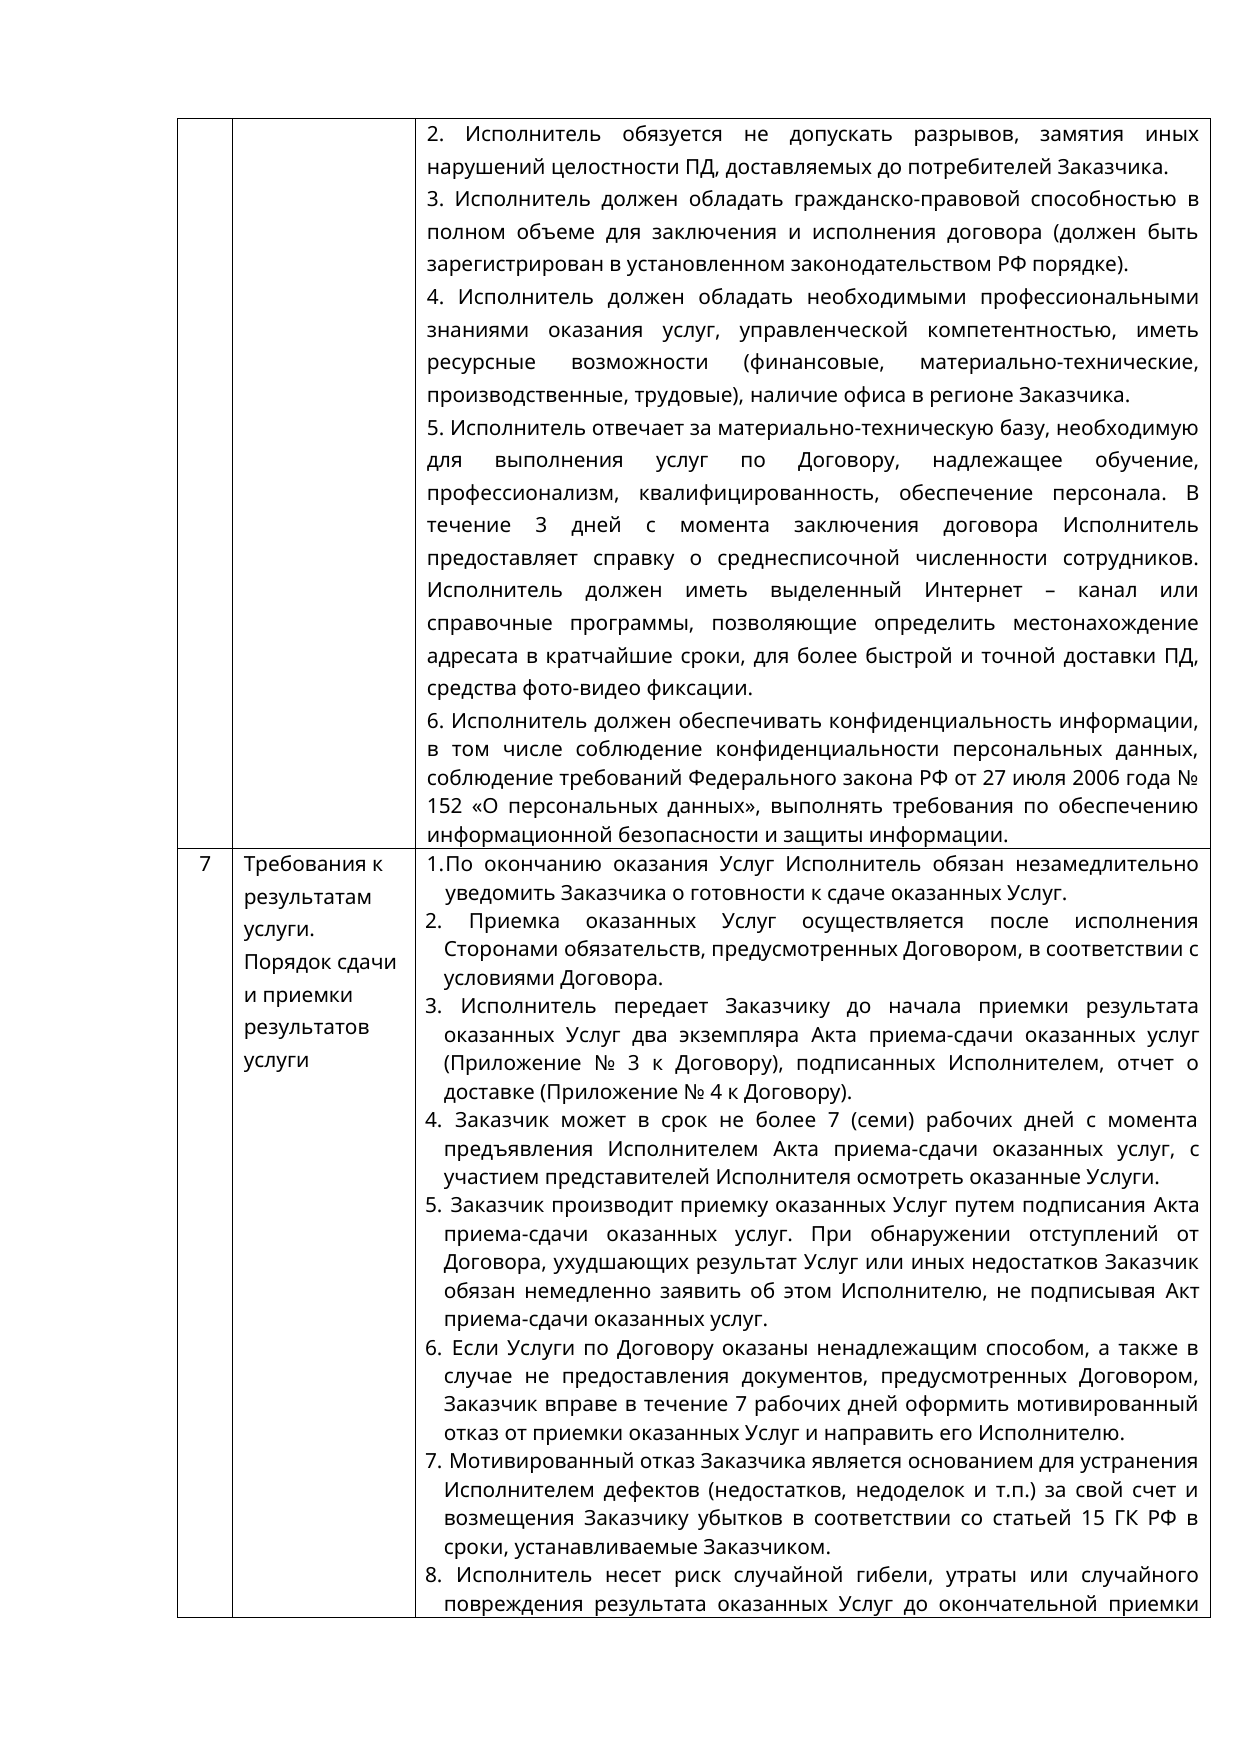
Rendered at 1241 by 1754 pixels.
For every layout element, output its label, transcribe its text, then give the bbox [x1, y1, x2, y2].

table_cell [416, 119, 1210, 848]
table_cell 7 [178, 849, 232, 1617]
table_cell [233, 119, 415, 848]
table_cell 6 [178, 119, 232, 848]
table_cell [233, 849, 415, 1617]
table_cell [416, 849, 1210, 1617]
